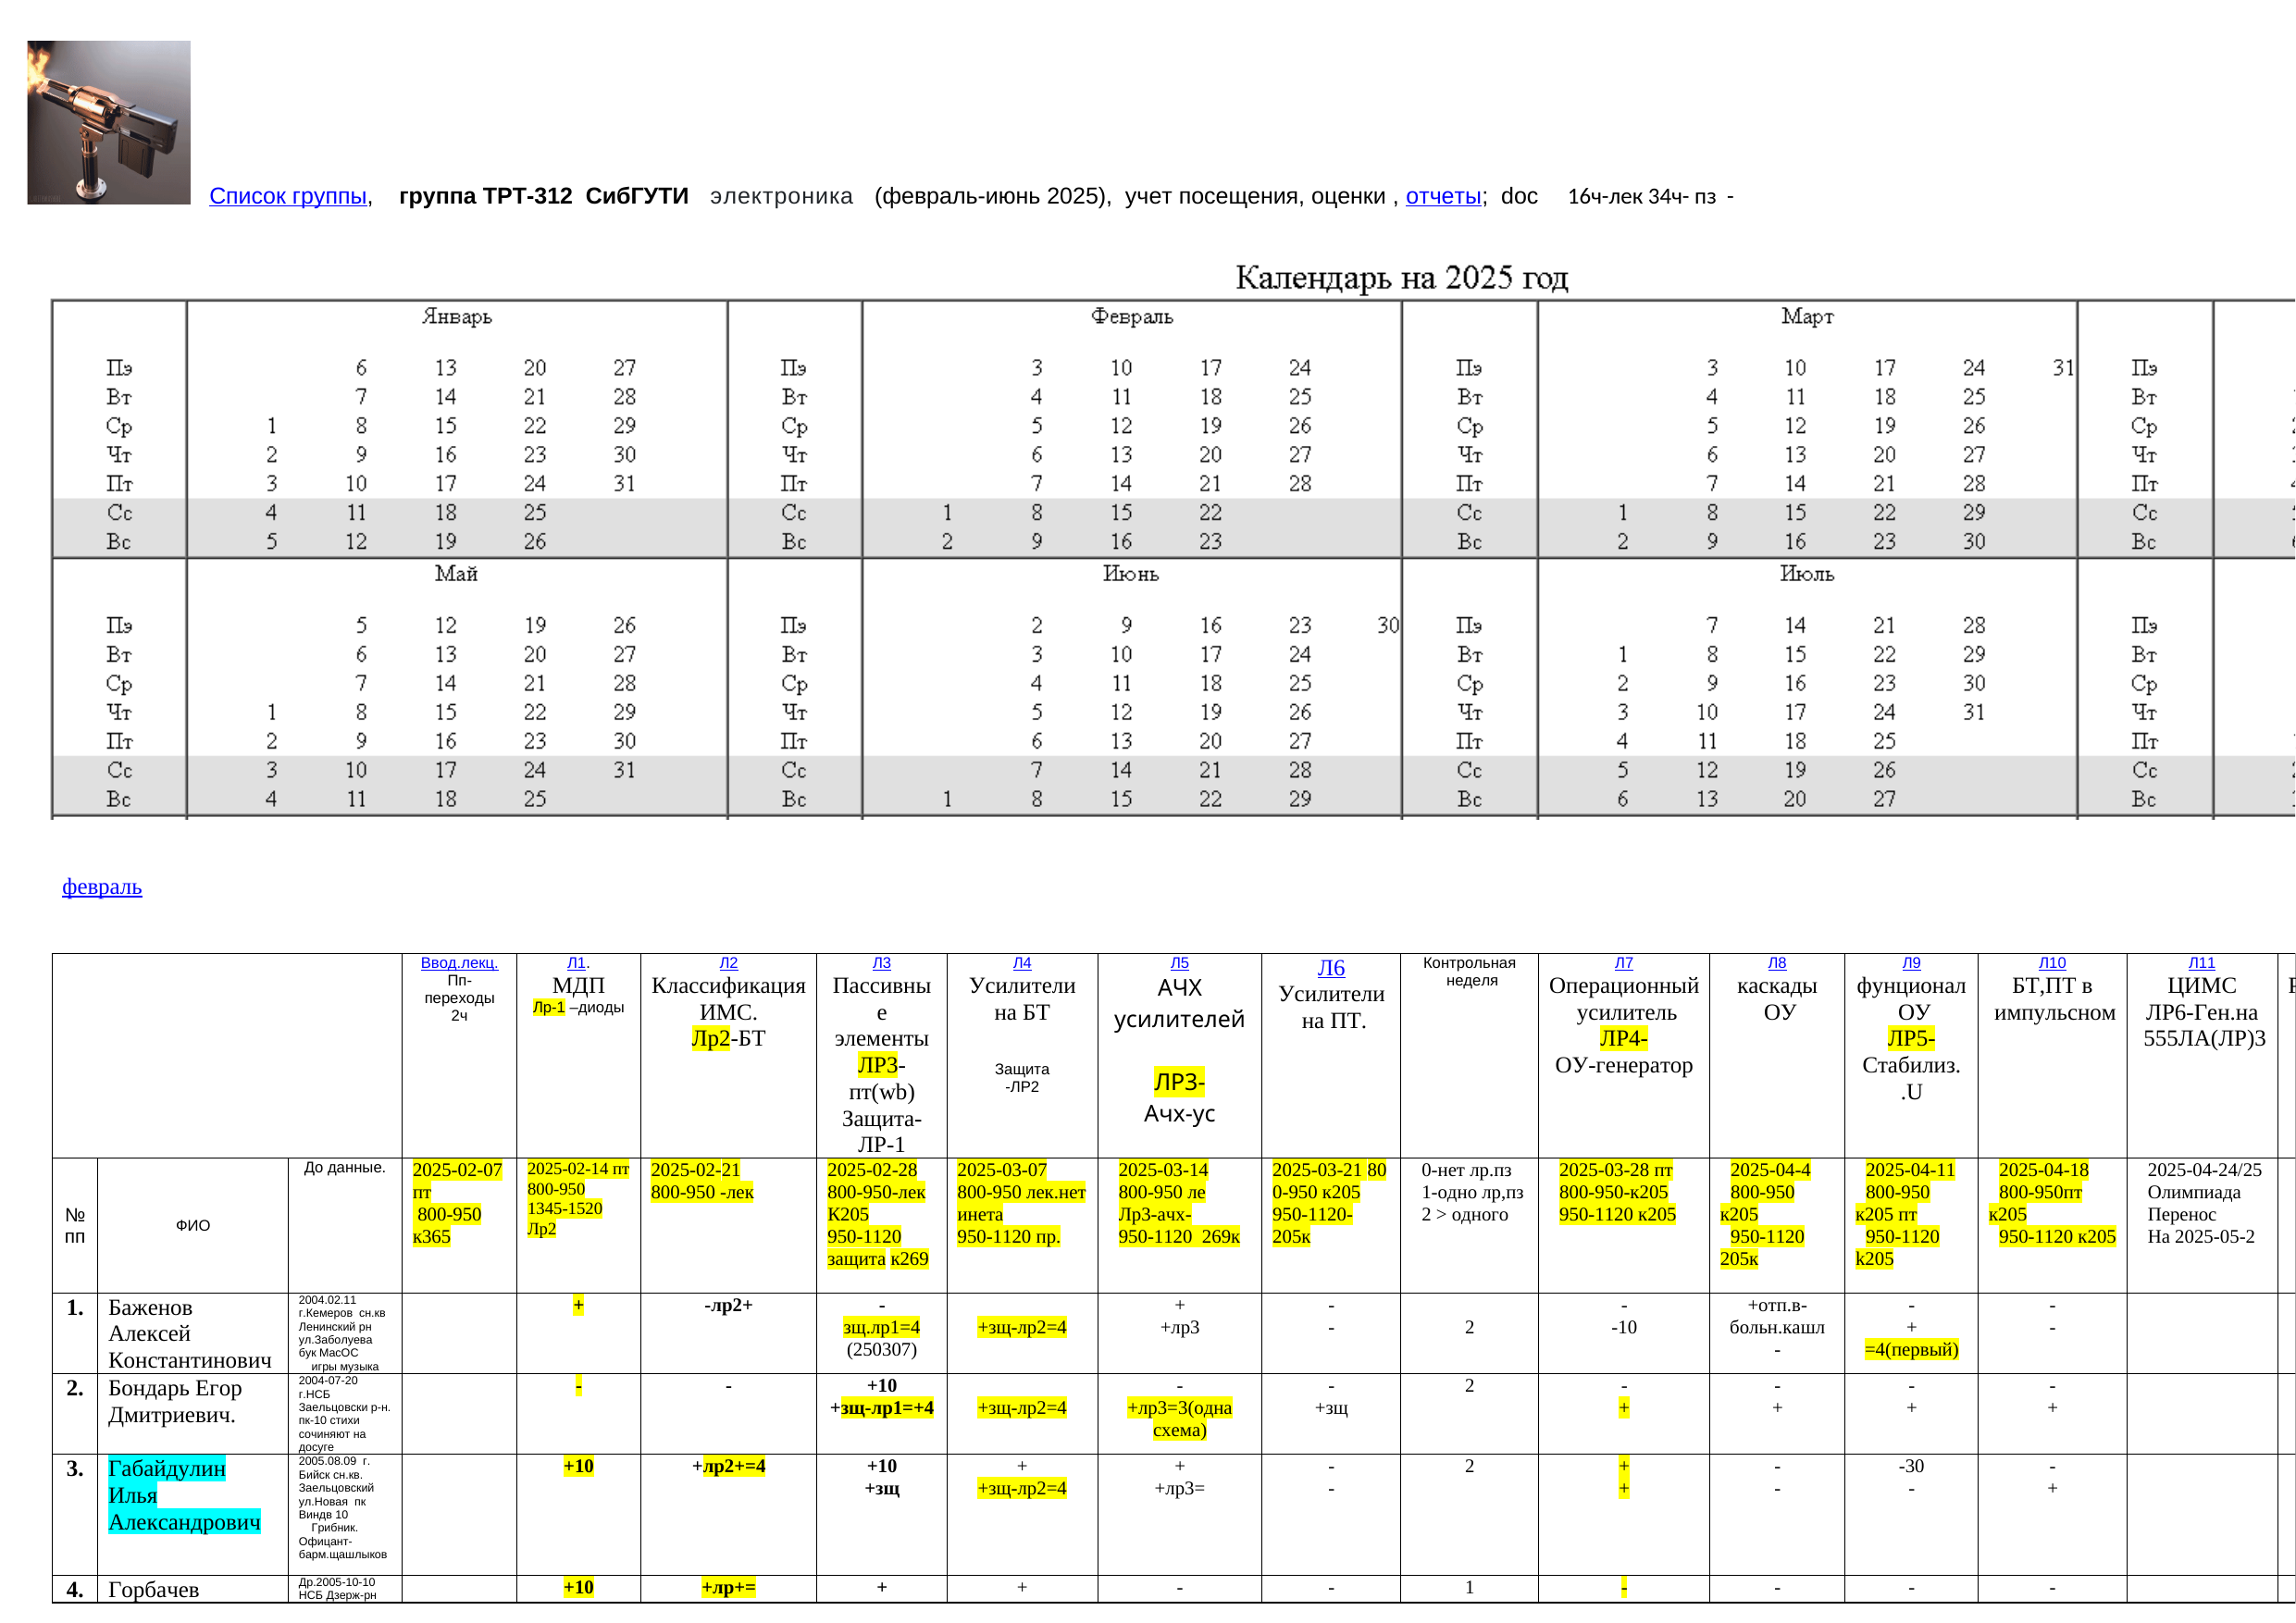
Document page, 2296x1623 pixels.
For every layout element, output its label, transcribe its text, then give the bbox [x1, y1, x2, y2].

table_cell [2128, 1576, 2277, 1602]
table_cell +лр2+=4 [641, 1455, 816, 1575]
table_cell - + [1539, 1374, 1709, 1454]
table_cell 2025-03-28 пт 800-950-к205 950-1120 к205 [1539, 1158, 1709, 1293]
table_cell - - [1979, 1294, 2127, 1373]
table_cell 0-нет лр.пз 1-одно лр,пз 2 > одного [1401, 1158, 1538, 1293]
table_cell - + [1845, 1576, 1978, 1602]
table_cell [2128, 1455, 2277, 1575]
table_cell 2025-02-21 800-950 -лек [641, 1158, 816, 1293]
table_header Л10 БТ,ПТ в импульсном [1979, 954, 2127, 1158]
table_cell 2025-03-14 800-950 ле Лр3-ачх- 950-1120 269к [1098, 1158, 1261, 1293]
table_header Л3 Пассивные элементы ЛР3-пт(wb) Защита-ЛР-1 [817, 954, 947, 1158]
table_cell 3. [53, 1455, 97, 1575]
table_cell - +зщ [1262, 1374, 1400, 1454]
table_cell - - [1262, 1455, 1400, 1575]
table_cell + [517, 1294, 640, 1373]
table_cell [817, 1576, 947, 1602]
table_cell - + [1979, 1374, 2127, 1454]
table_cell - - [1710, 1576, 1844, 1602]
table_cell 2 [1401, 1294, 1538, 1373]
table_cell [403, 1294, 516, 1373]
table_cell - - [1262, 1294, 1400, 1373]
table_cell Габайдулин Илья Александрович [98, 1455, 288, 1575]
table_cell 1 [1401, 1576, 1538, 1602]
table_cell + +лр3= [1098, 1455, 1261, 1575]
table_cell [2128, 1294, 2277, 1373]
table_cell 2 [1401, 1455, 1538, 1575]
table_cell 2005.08.09 г. Бийск сн.кв. Заельцовский ул.Новая пк Виндв 10 Грибник. Офицант-барм.щашлыков [289, 1455, 402, 1575]
table_cell 1. [53, 1294, 97, 1373]
table_cell -лр2+ [641, 1294, 816, 1373]
table_cell 2025-04-18 800-950пт к205 950-1120 к205 [1979, 1158, 2127, 1293]
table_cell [98, 1576, 288, 1602]
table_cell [289, 1576, 402, 1602]
table_header Л5 АЧХ усилителей ЛР3- Ачх-ус [1098, 954, 1261, 1158]
table_header Л6 Усилители на ПТ. [1262, 954, 1400, 1158]
table_header Л9 фунционал ОУ ЛР5- Стабилиз. .U [1845, 954, 1978, 1158]
table_cell - - [1710, 1455, 1844, 1575]
table_cell № пп [53, 1158, 97, 1293]
table_cell 2. [53, 1374, 97, 1454]
table_cell 2025-02-28 800-950-лек К205 950-1120 защита к269 [817, 1158, 947, 1293]
table_cell ФИО [98, 1158, 288, 1293]
table_cell - + [1845, 1374, 1978, 1454]
table_cell - зщ.лр1=4 (250307) [817, 1294, 947, 1373]
table_cell + +зщ-лр2=4 [948, 1455, 1098, 1575]
table_cell - + [1710, 1374, 1844, 1454]
table_cell - -10 [1539, 1294, 1709, 1373]
table_cell 2025-03-07 800-950 лек.нет инета 950-1120 пр. [948, 1158, 1098, 1293]
table_cell [2278, 1455, 2295, 1575]
table_header Л4 Усилители на БТ Защита -ЛР2 [948, 954, 1098, 1158]
table_cell [2128, 1374, 2277, 1454]
table_cell +10 +зщ-лр1=+4 [817, 1374, 947, 1454]
table_cell Баженов Алексей Константинович [98, 1294, 288, 1373]
table_cell + + [1539, 1455, 1709, 1575]
table_cell - +лр3=3(одна схема) [1098, 1374, 1261, 1454]
table_header Л7 Операционный усилитель ЛР4- ОУ-генератор [1539, 954, 1709, 1158]
table_cell - +25 [1539, 1576, 1709, 1602]
table_cell - - [1262, 1576, 1400, 1602]
table_cell - [517, 1374, 640, 1454]
table_cell +10 +зщ [817, 1455, 947, 1575]
table_cell - [641, 1374, 816, 1454]
picture [27, 41, 191, 204]
table_header Л11 ЦИМС ЛР6-Ген.на 555ЛА(ЛР)3 [2128, 954, 2277, 1158]
text февраль [62, 873, 2063, 899]
table_cell -30 - [1845, 1455, 1978, 1575]
table_cell 2025-02-14 пт 800-950 1345-1520 Лр2 [517, 1158, 640, 1293]
table_cell 2025-03-21 800-950 к205 950-1120-205к [1262, 1158, 1400, 1293]
table_cell [403, 1576, 516, 1602]
table_cell 2025-05-16 [2278, 1158, 2295, 1293]
table_cell 2025-02-07 пт 800-950 к365 [403, 1158, 516, 1293]
text Список группы, группа ТРТ-312 СибГУТИ электроника (февраль-июнь 2025), учет посещения, оценки , отчеты; doc 16ч-лек 34ч- пз - [27, 41, 2063, 210]
table_cell 2025-04-24/25 Олимпиада Перенос На 2025-05-2 [2128, 1158, 2277, 1293]
table_cell [2278, 1294, 2295, 1373]
table_cell 2004.02.11 г.Кемеров сн.кв Ленинский рн ул.Заболуева бук МасОС игры музыка [289, 1294, 402, 1373]
table_cell 2 [1401, 1374, 1538, 1454]
table_header Л2 Классификация ИМС. Лр2-БТ [641, 954, 816, 1158]
table_header Л8 каскады ОУ [1710, 954, 1844, 1158]
table_cell 2025-04-4 800-950 к205 950-1120 205к [1710, 1158, 1844, 1293]
table_cell 4. [53, 1576, 97, 1602]
table_cell - - [1979, 1576, 2127, 1602]
table_cell - + =4(первый) [1845, 1294, 1978, 1373]
table_cell 2004-07-20 г.НСБ Заельцовски р-н. пк-10 стихи сочиняют на досуге [289, 1374, 402, 1454]
table_cell +10 [517, 1455, 640, 1575]
table_cell +зщ-лр2=4 [948, 1294, 1098, 1373]
table_header Ввод.лекц. Пп-переходы 2ч [403, 954, 516, 1158]
table_cell + +лр3 [1098, 1294, 1261, 1373]
table_cell [403, 1455, 516, 1575]
picture [41, 263, 2296, 820]
table_cell До данные. [289, 1158, 402, 1293]
table_header Л12 Разновидности ТТЛ ТТЛШ [2278, 954, 2295, 1158]
table_cell 2025-04-11 800-950 к205 пт 950-1120 k205 [1845, 1158, 1978, 1293]
table_cell - + [1979, 1455, 2127, 1575]
table_cell [2278, 1576, 2295, 1602]
table_cell [2278, 1374, 2295, 1454]
table_cell + +зщ.лр2= [948, 1576, 1098, 1602]
table_cell +лр+= [641, 1576, 816, 1602]
table_cell +зщ-лр2=4 [948, 1374, 1098, 1454]
table_cell Бондарь Егор Дмитриевич. [98, 1374, 288, 1454]
table_header Контрольная неделя [1401, 954, 1538, 1158]
table_cell [403, 1374, 516, 1454]
table_header Л1. МДП Лр-1 –диоды [517, 954, 640, 1158]
table_cell +10 [517, 1576, 640, 1602]
table_cell - - [1098, 1576, 1261, 1602]
table_header [53, 954, 402, 1158]
table_cell +отп.в-больн.кашл - [1710, 1294, 1844, 1373]
